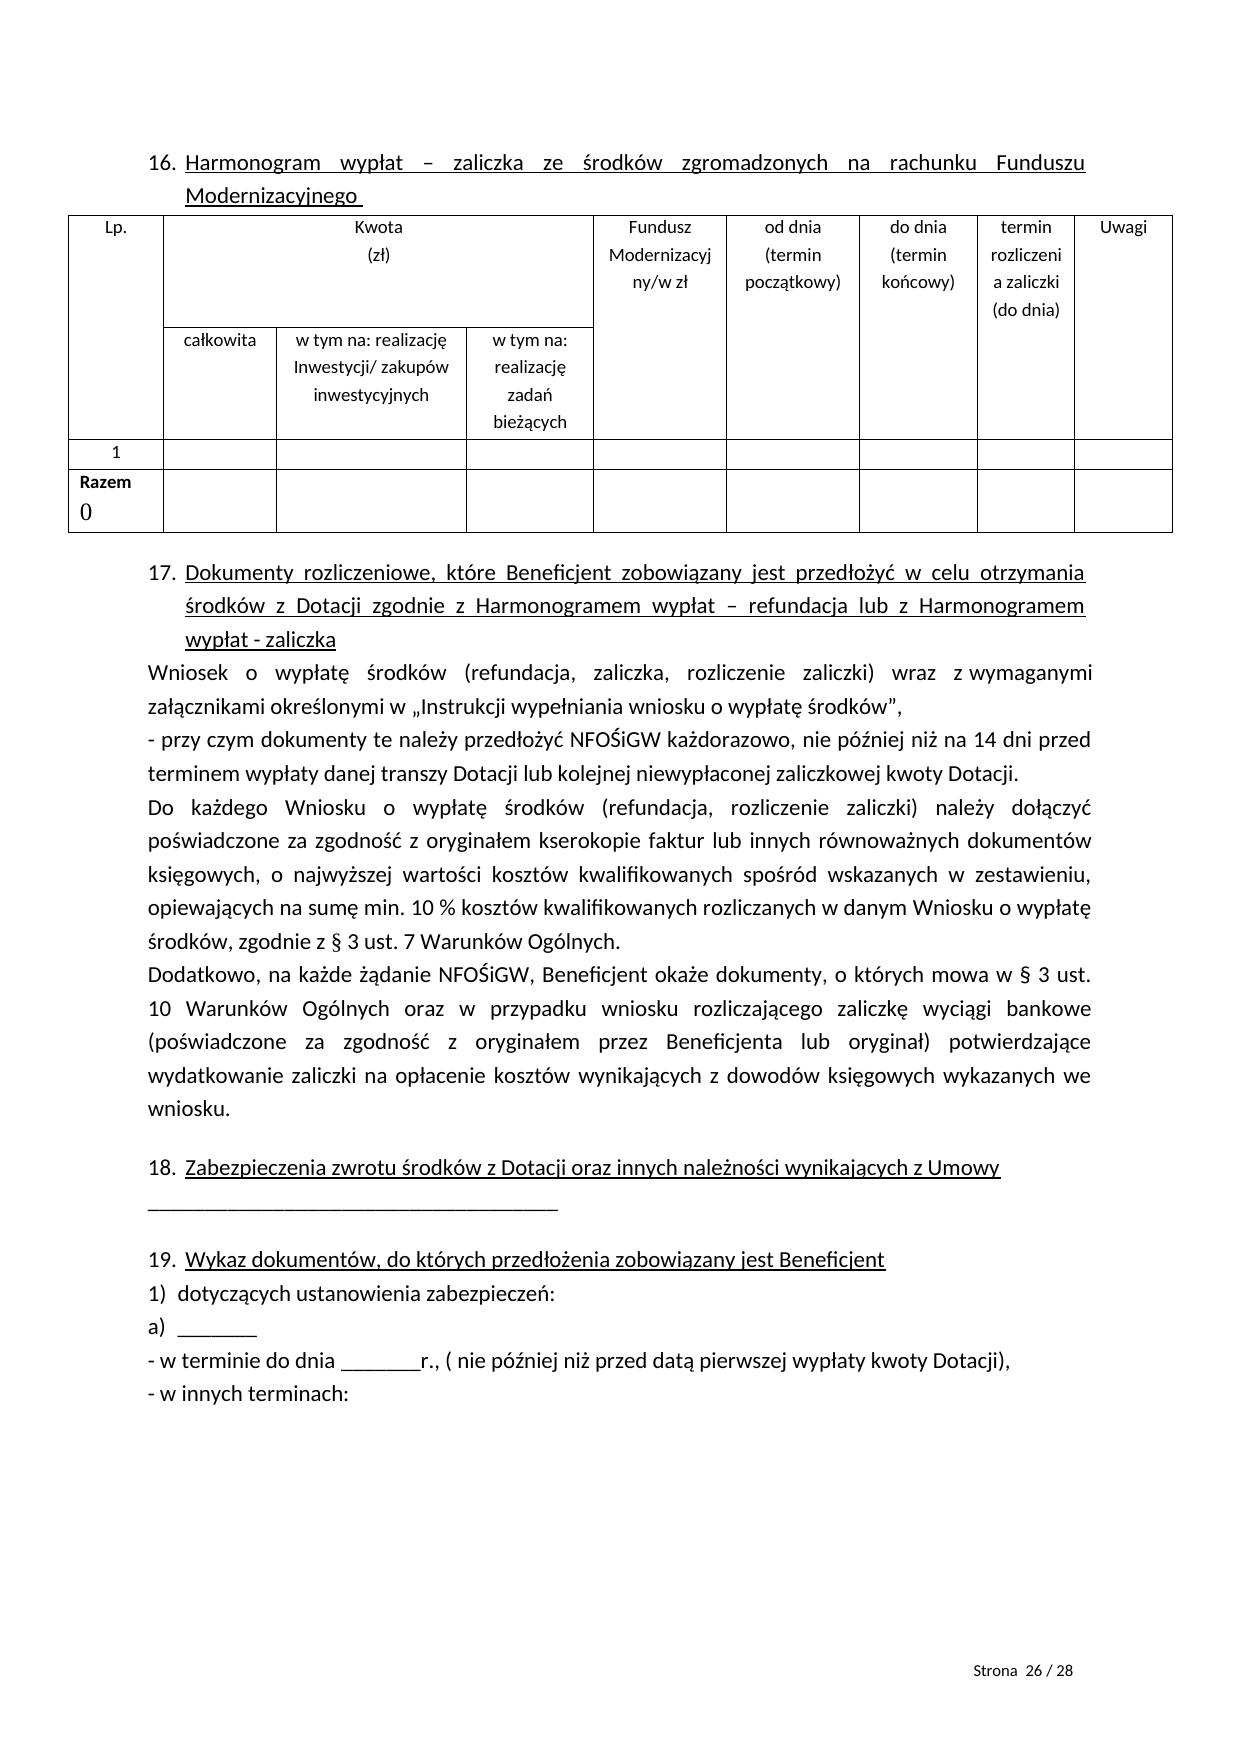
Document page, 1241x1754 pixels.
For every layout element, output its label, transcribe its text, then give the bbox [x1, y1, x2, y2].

table_cell [467, 440, 593, 469]
table_header termin rozliczenia zaliczki (do dnia) [978, 216, 1074, 327]
table_cell [164, 470, 276, 532]
table_cell [594, 440, 726, 469]
title Wykaz dokumentów, do których przedłożenia zobowiązany jest Beneficjent [148, 1245, 1086, 1273]
table_cell [594, 470, 726, 532]
table_cell 1 [69, 440, 163, 469]
table_cell [978, 440, 1074, 469]
title Dokumenty rozliczeniowe, które Beneficjent zobowiązany jest przedłożyć w celu otrzymania środków z Dotacji zgodnie z Harmonogramem wypłat – refundacja lub z Harmonogramem wypłat - zaliczka [148, 558, 1086, 653]
table_header Uwagi [1075, 216, 1172, 327]
title - przy czym dokumenty te należy przedłożyć NFOŚiGW każdorazowo, nie później niż na 14 dni przed terminem wypłaty danej transzy Dotacji lub kolejnej niewypłaconej zaliczkowej kwoty Dotacji. [148, 726, 1093, 787]
table_header Fundusz Modernizacyjny/w zł [594, 216, 726, 439]
table_cell [860, 470, 977, 532]
table_cell [860, 327, 977, 439]
title Zabezpieczenia zwrotu środków z Dotacji oraz innych należności wynikających z Umowy [148, 1153, 1086, 1181]
title ____________________________________ [148, 1187, 1093, 1214]
table_cell [467, 470, 593, 532]
table_cell w tym na: realizację zadań bieżących [467, 328, 593, 439]
table_cell [860, 440, 977, 469]
title Dodatkowo, na każde żądanie NFOŚiGW, Beneficjent okaże dokumenty, o których mowa w § 3 ust. 10 Warunków Ogólnych oraz w przypadku wniosku rozliczającego zaliczkę wyciągi bankowe (poświadczone za zgodność z oryginałem przez Beneficjenta lub oryginał) potwierdzające wydatkowanie zaliczki na opłacenie kosztów wynikających z dowodów księgowych wykazanych we wniosku. [148, 960, 1093, 1122]
table_header od dnia (termin początkowy) [727, 216, 859, 327]
table_cell całkowita [164, 328, 276, 439]
title Wniosek o wypłatę środków (refundacja, zaliczka, rozliczenie zaliczki) wraz z wymaganymi załącznikami określonymi w „Instrukcji wypełniania wniosku o wypłatę środków”, [148, 658, 1093, 720]
table_cell [978, 327, 1074, 439]
title dotyczących ustanowienia zabezpieczeń: [148, 1279, 1093, 1307]
title Harmonogram wypłat – zaliczka ze środków zgromadzonych na rachunku Funduszu Modernizacyjnego [148, 148, 1086, 209]
table_cell [164, 440, 276, 469]
title Do każdego Wniosku o wypłatę środków (refundacja, rozliczenie zaliczki) należy dołączyć poświadczone za zgodność z oryginałem kserokopie faktur lub innych równoważnych dokumentów księgowych, o najwyższej wartości kosztów kwalifikowanych spośród wskazanych w zestawieniu, opiewających na sumę min. 10 % kosztów kwalifikowanych rozliczanych w danym Wniosku o wypłatę środków, zgodnie z § 3 ust. 7 Warunków Ogólnych. [148, 793, 1093, 955]
table_cell [277, 470, 466, 532]
table_cell [978, 470, 1074, 532]
table_header do dnia (termin końcowy) [860, 216, 977, 327]
title - w innych terminach: [148, 1379, 1093, 1407]
table_cell [727, 440, 859, 469]
table_cell [1075, 327, 1172, 439]
table_cell [277, 440, 466, 469]
table_cell [727, 327, 859, 439]
table_cell w tym na: realizację Inwestycji/ zakupów inwestycyjnych [277, 328, 466, 439]
table_header Lp. [69, 216, 163, 327]
title - w terminie do dnia _______r., ( nie później niż przed datą pierwszej wypłaty kwoty Dotacji), [148, 1346, 1093, 1374]
table_cell [727, 470, 859, 532]
table_cell [1075, 440, 1172, 469]
table_header Kwota (zł) [164, 216, 593, 327]
table_cell [69, 327, 163, 439]
title _______ [148, 1312, 1093, 1340]
table_cell Razem 0,00 zł [69, 470, 163, 532]
table_cell [1075, 470, 1172, 532]
